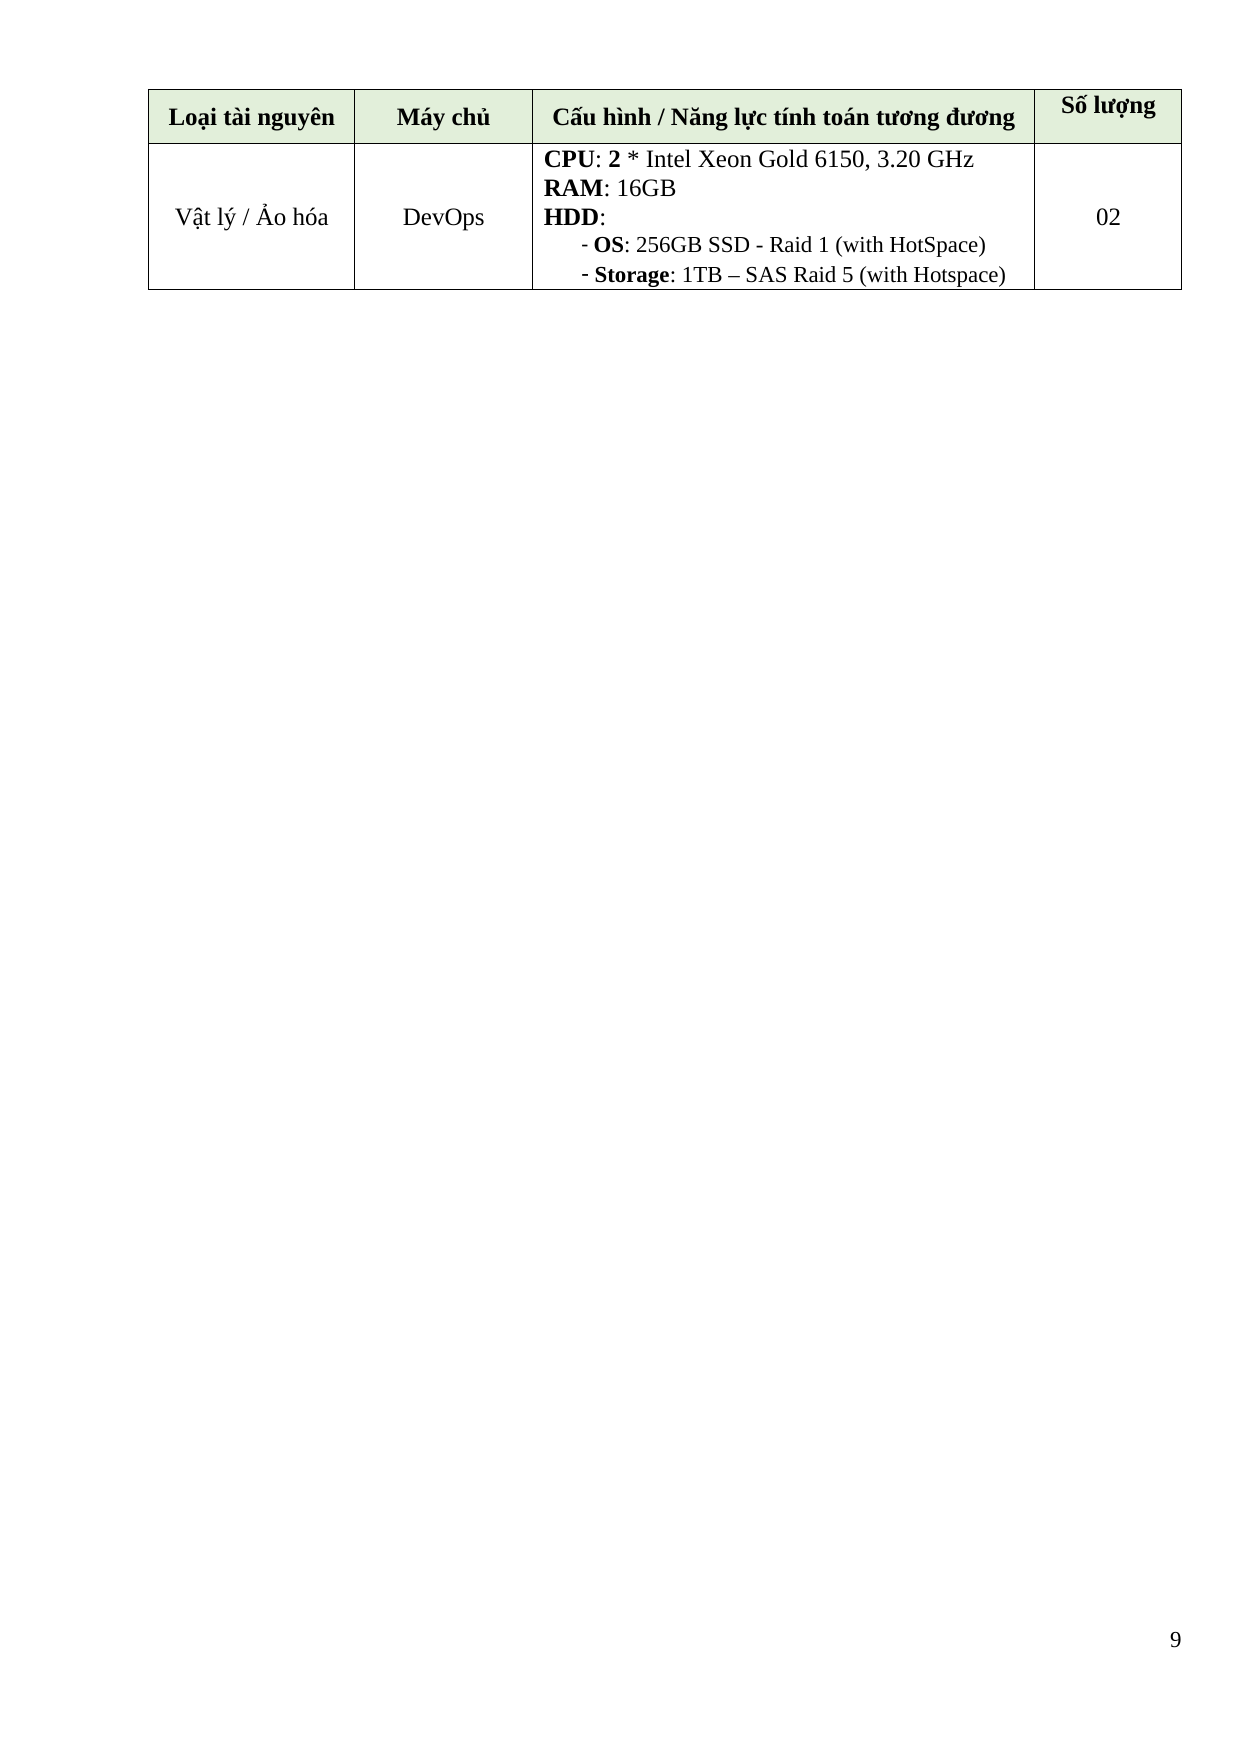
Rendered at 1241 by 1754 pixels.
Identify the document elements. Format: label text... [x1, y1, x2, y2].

table_cell 02 [1035, 144, 1181, 289]
table_header Cấu hình / Năng lực tính toán tương đương [533, 90, 1034, 143]
table_cell CPU: 2 * Intel Xeon Gold 6150, 3.20 GHz RAM: 16GB HDD: OS: 256GB SSD - Raid 1 (with HotSpace) Storage: 1TB – SAS Raid 5 (with Hotspace) [533, 144, 1034, 289]
table_cell Vật lý / Ảo hóa [149, 144, 354, 289]
table_header Số lượng [1035, 90, 1181, 143]
table_cell DevOps [355, 144, 532, 289]
table_header Máy chủ [355, 90, 532, 143]
table_header Loại tài nguyên [149, 90, 354, 143]
